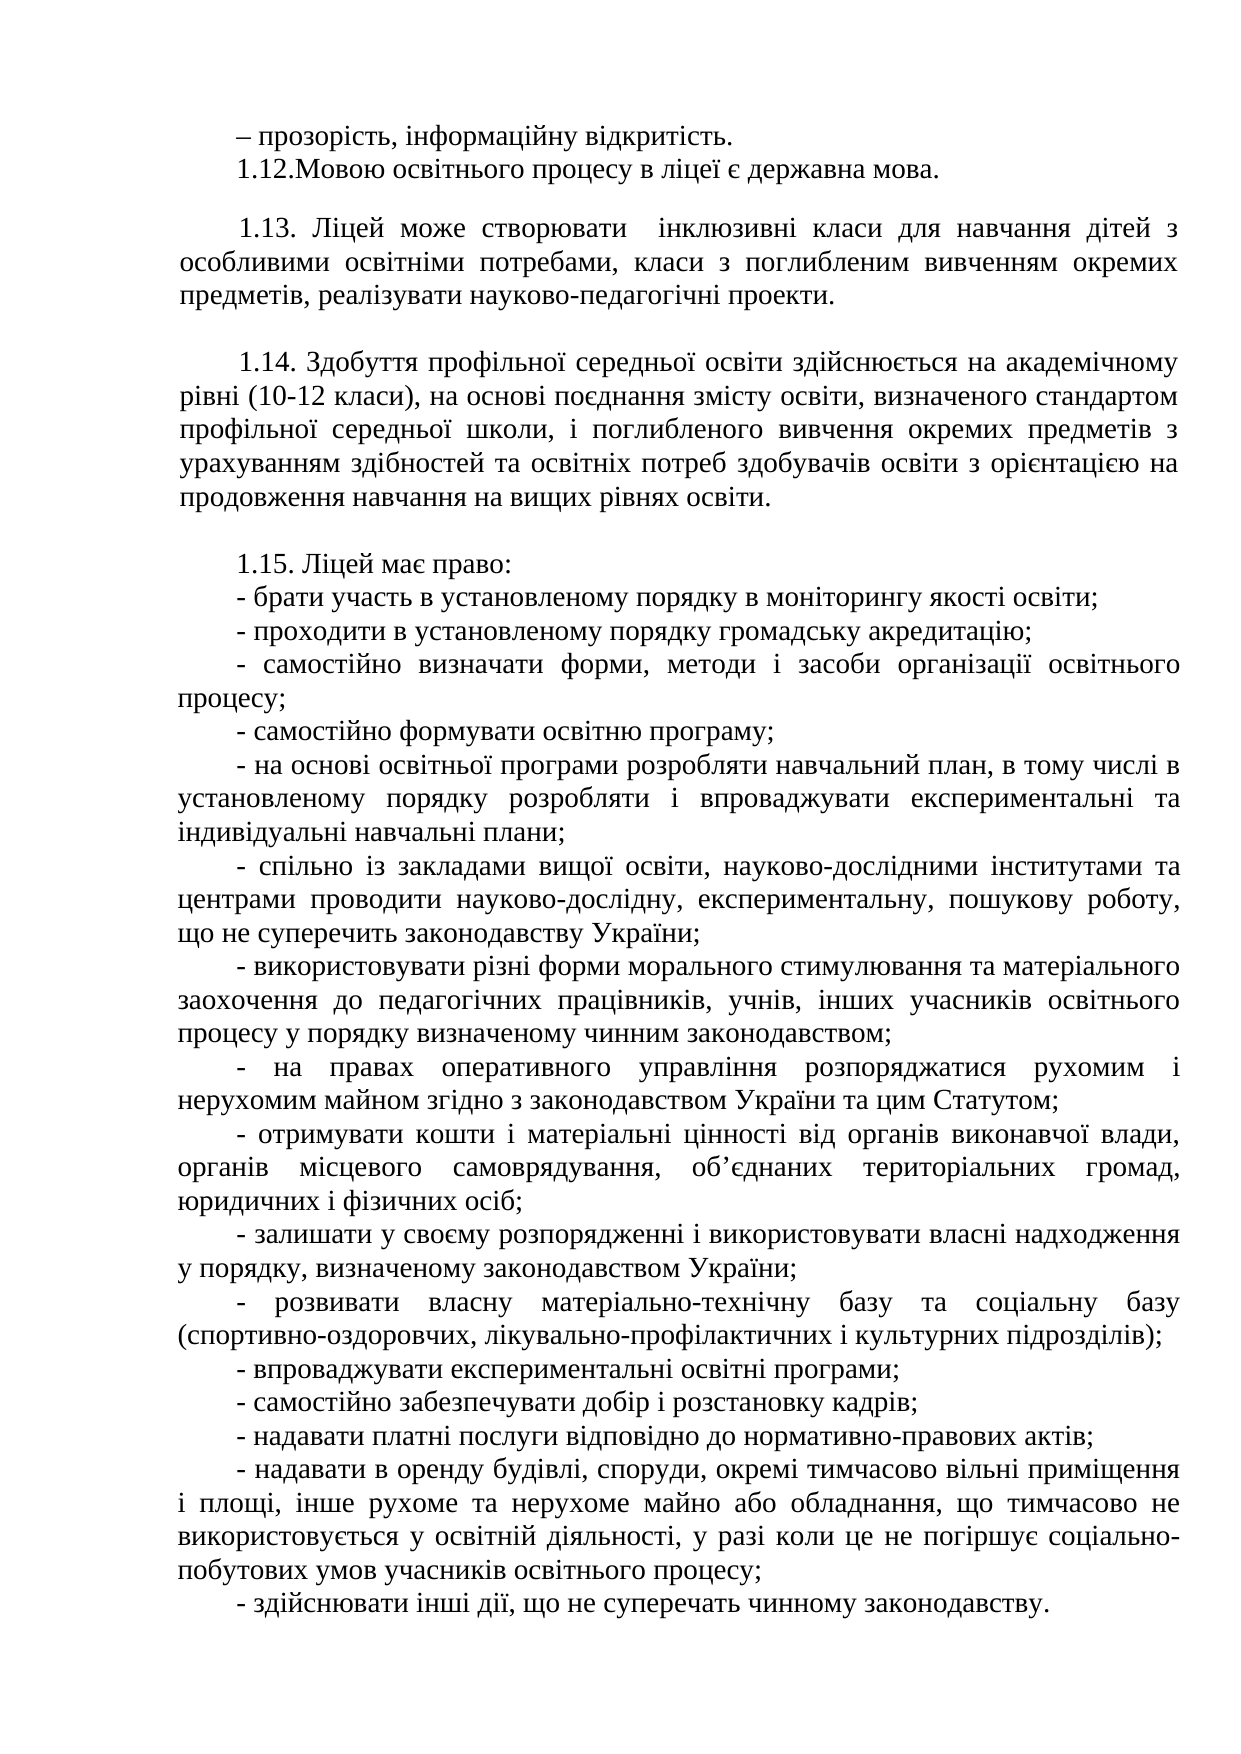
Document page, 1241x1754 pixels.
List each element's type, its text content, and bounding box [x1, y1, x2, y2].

text - використовувати різні форми морального стимулювання та матеріального заохочення до педагогічних працівників, учнів, інших учасників освітнього процесу у порядку визначеному чинним законодавством; [177, 948, 1181, 1049]
text - брати участь в установленому порядку в моніторингу якості освіти; [177, 579, 1181, 613]
text - отримувати кошти і матеріальні цінності від органів виконавчої влади, органів місцевого самоврядування, об’єднаних територіальних громад, юридичних і фізичних осіб; [177, 1116, 1181, 1217]
text - надавати в оренду будівлі, споруди, окремі тимчасово вільні приміщення і площі, інше рухоме та нерухоме майно або обладнання, що тимчасово не використовується у освітній діяльності, у разі коли це не погіршує соціально-побутових умов учасників освітнього процесу; [177, 1451, 1181, 1586]
text - проходити в установленому порядку громадську акредитацію; [177, 613, 1181, 646]
text 1.13. Ліцей може створювати інклюзивні класи для навчання дітей з особливими освітніми потребами, класи з поглибленим вивченням окремих предметів, реалізувати науково-педагогічні проекти. [179, 210, 1179, 311]
text - надавати платні послуги відповідно до нормативно-правових актів; [177, 1418, 1181, 1451]
text - розвивати власну матеріально-технічну базу та соціальну базу (спортивно-оздоровчих, лікувально-профілактичних і культурних підрозділів); [177, 1284, 1181, 1351]
text - на основі освітньої програми розробляти навчальний план, в тому числі в установленому порядку розробляти і впроваджувати експериментальні та індивідуальні навчальні плани; [177, 747, 1181, 848]
text - спільно із закладами вищої освіти, науково-дослідними інститутами та центрами проводити науково-дослідну, експериментальну, пошукову роботу, що не суперечить законодавству України; [177, 848, 1181, 948]
text - на правах оперативного управління розпоряджатися рухомим і нерухомим майном згідно з законодавством України та цим Статутом; [177, 1049, 1181, 1116]
text - здійснювати інші дії, що не суперечать чинному законодавству. [177, 1586, 1181, 1619]
text - залишати у своєму розпорядженні і використовувати власні надходження у порядку, визначеному законодавством України; [177, 1217, 1181, 1284]
text - впроваджувати експериментальні освітні програми; [177, 1351, 1181, 1384]
text - самостійно забезпечувати добір і розстановку кадрів; [177, 1384, 1181, 1418]
text 1.14. Здобуття профільної середньої освіти здійснюється на академічному рівні (10-12 класи), на основі поєднання змісту освіти, визначеного стандартом профільної середньої школи, і поглибленого вивчення окремих предметів з урахуванням здібностей та освітніх потреб здобувачів освіти з орієнтацією на продовження навчання на вищих рівнях освіти. [179, 344, 1179, 512]
text - самостійно формувати освітню програму; [177, 713, 1181, 747]
text 1.15. Ліцей має право: [177, 546, 1181, 579]
text - самостійно визначати форми, методи і засоби організації освітнього процесу; [177, 646, 1181, 713]
text – прозорість, інформаційну відкритість. [177, 118, 1179, 152]
text 1.12.Мовою освітнього процесу в ліцеї є державна мова. [177, 152, 1181, 185]
